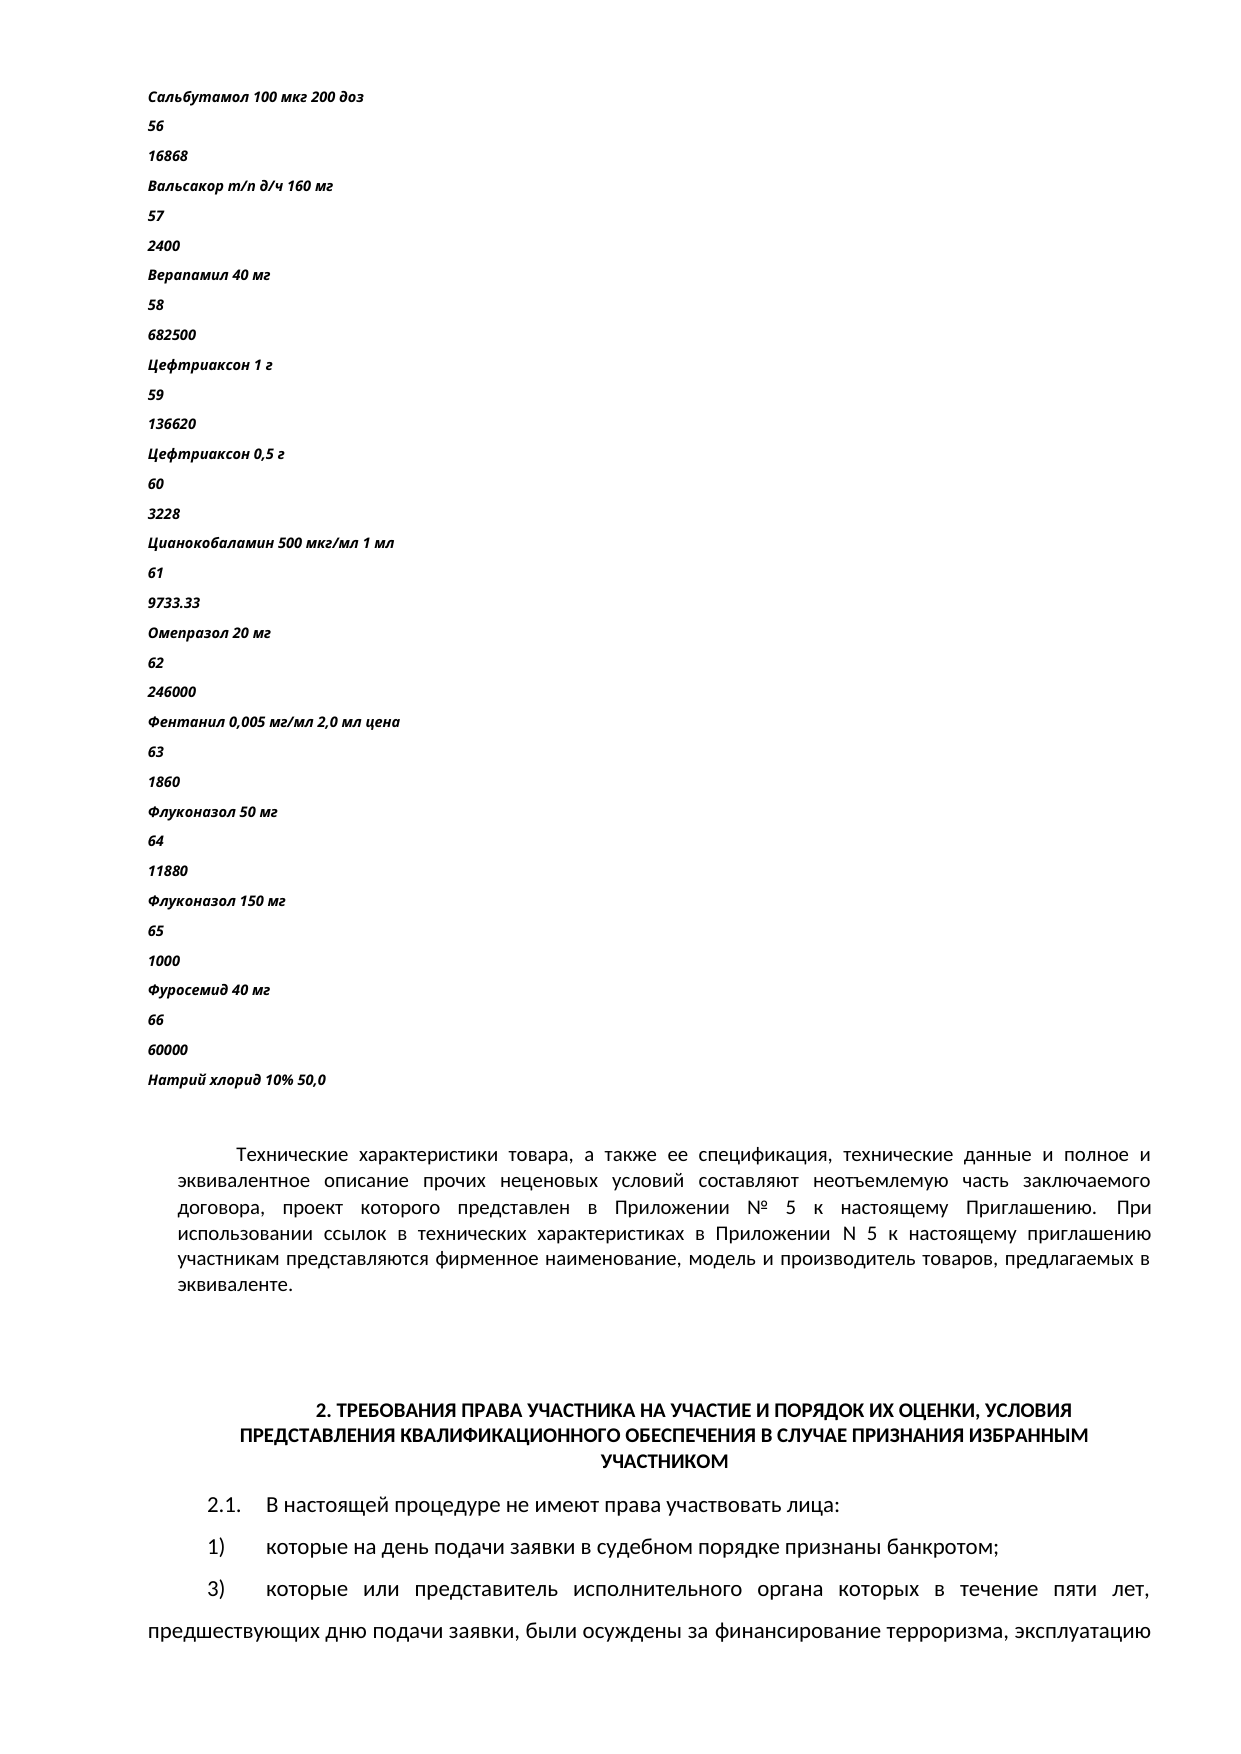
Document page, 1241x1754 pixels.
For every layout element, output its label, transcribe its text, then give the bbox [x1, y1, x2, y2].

text 2.1. В настоящей процедуре не имеют права участвовать лица: [148, 1490, 1152, 1518]
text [148, 1574, 1152, 1644]
text Технические характеристики товара, а также ее спецификация, технические данные и полное и эквивалентное описание прочих неценовых условий составляют неотъемлемую часть заключаемого договора, проект которого представлен в Приложении № 5 к настоящему Приглашению. При использовании ссылок в технических характеристиках в Приложении N 5 к настоящему приглашению участникам представляются фирменное наименование, модель и производитель товаров, предлагаемых в эквиваленте. [177, 1141, 1152, 1296]
text 2. ТРЕБОВАНИЯ ПРАВА УЧАСТНИКА НА УЧАСТИЕ И ПОРЯДОК ИХ ОЦЕНКИ, УСЛОВИЯ ПРЕДСТАВЛЕНИЯ КВАЛИФИКАЦИОННОГО ОБЕСПЕЧЕНИЯ В СЛУЧАЕ ПРИЗНАНИЯ ИЗБРАННЫМ УЧАСТНИКОМ [177, 1397, 1152, 1473]
text 1) которые на день подачи заявки в судебном порядке признаны банкротом; [148, 1532, 1152, 1560]
